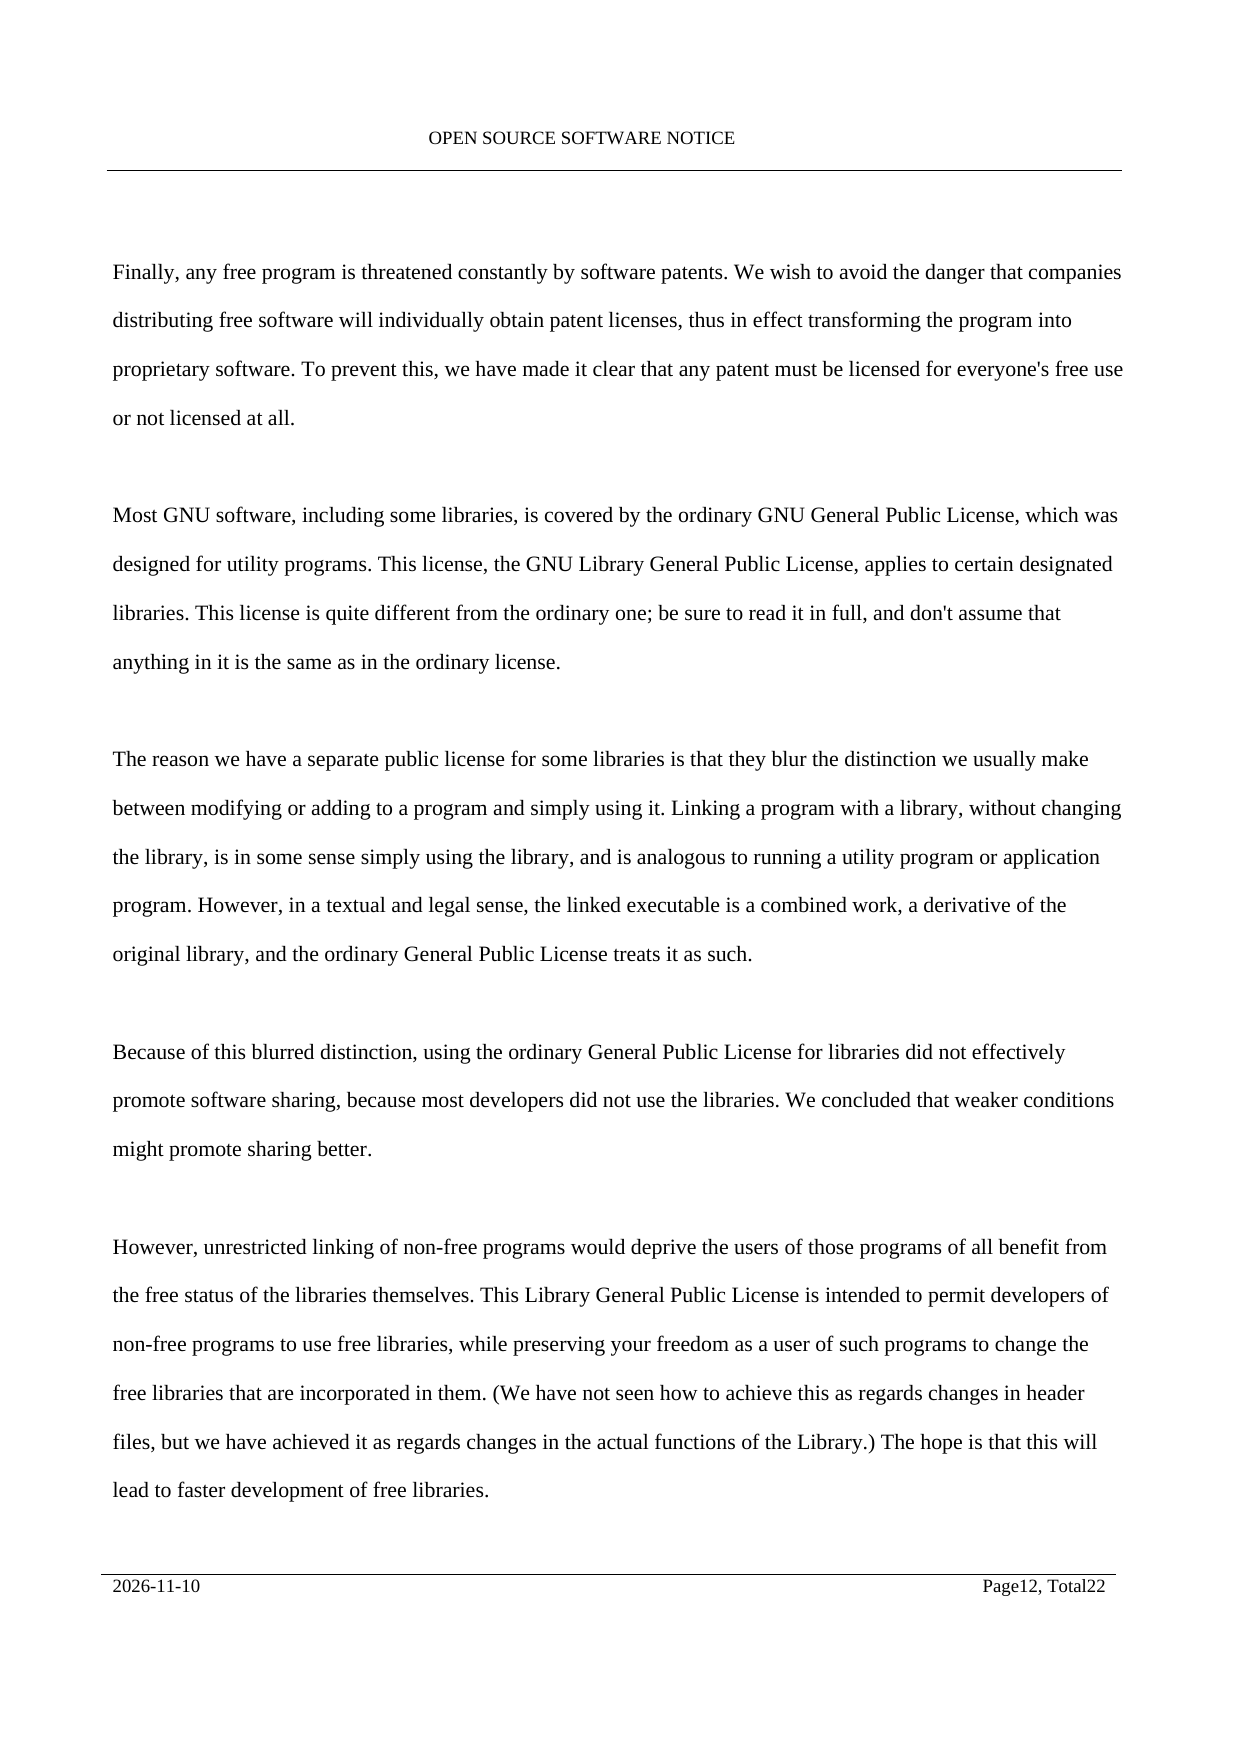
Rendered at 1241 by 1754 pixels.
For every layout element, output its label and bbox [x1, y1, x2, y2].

text [112, 206, 1128, 1506]
